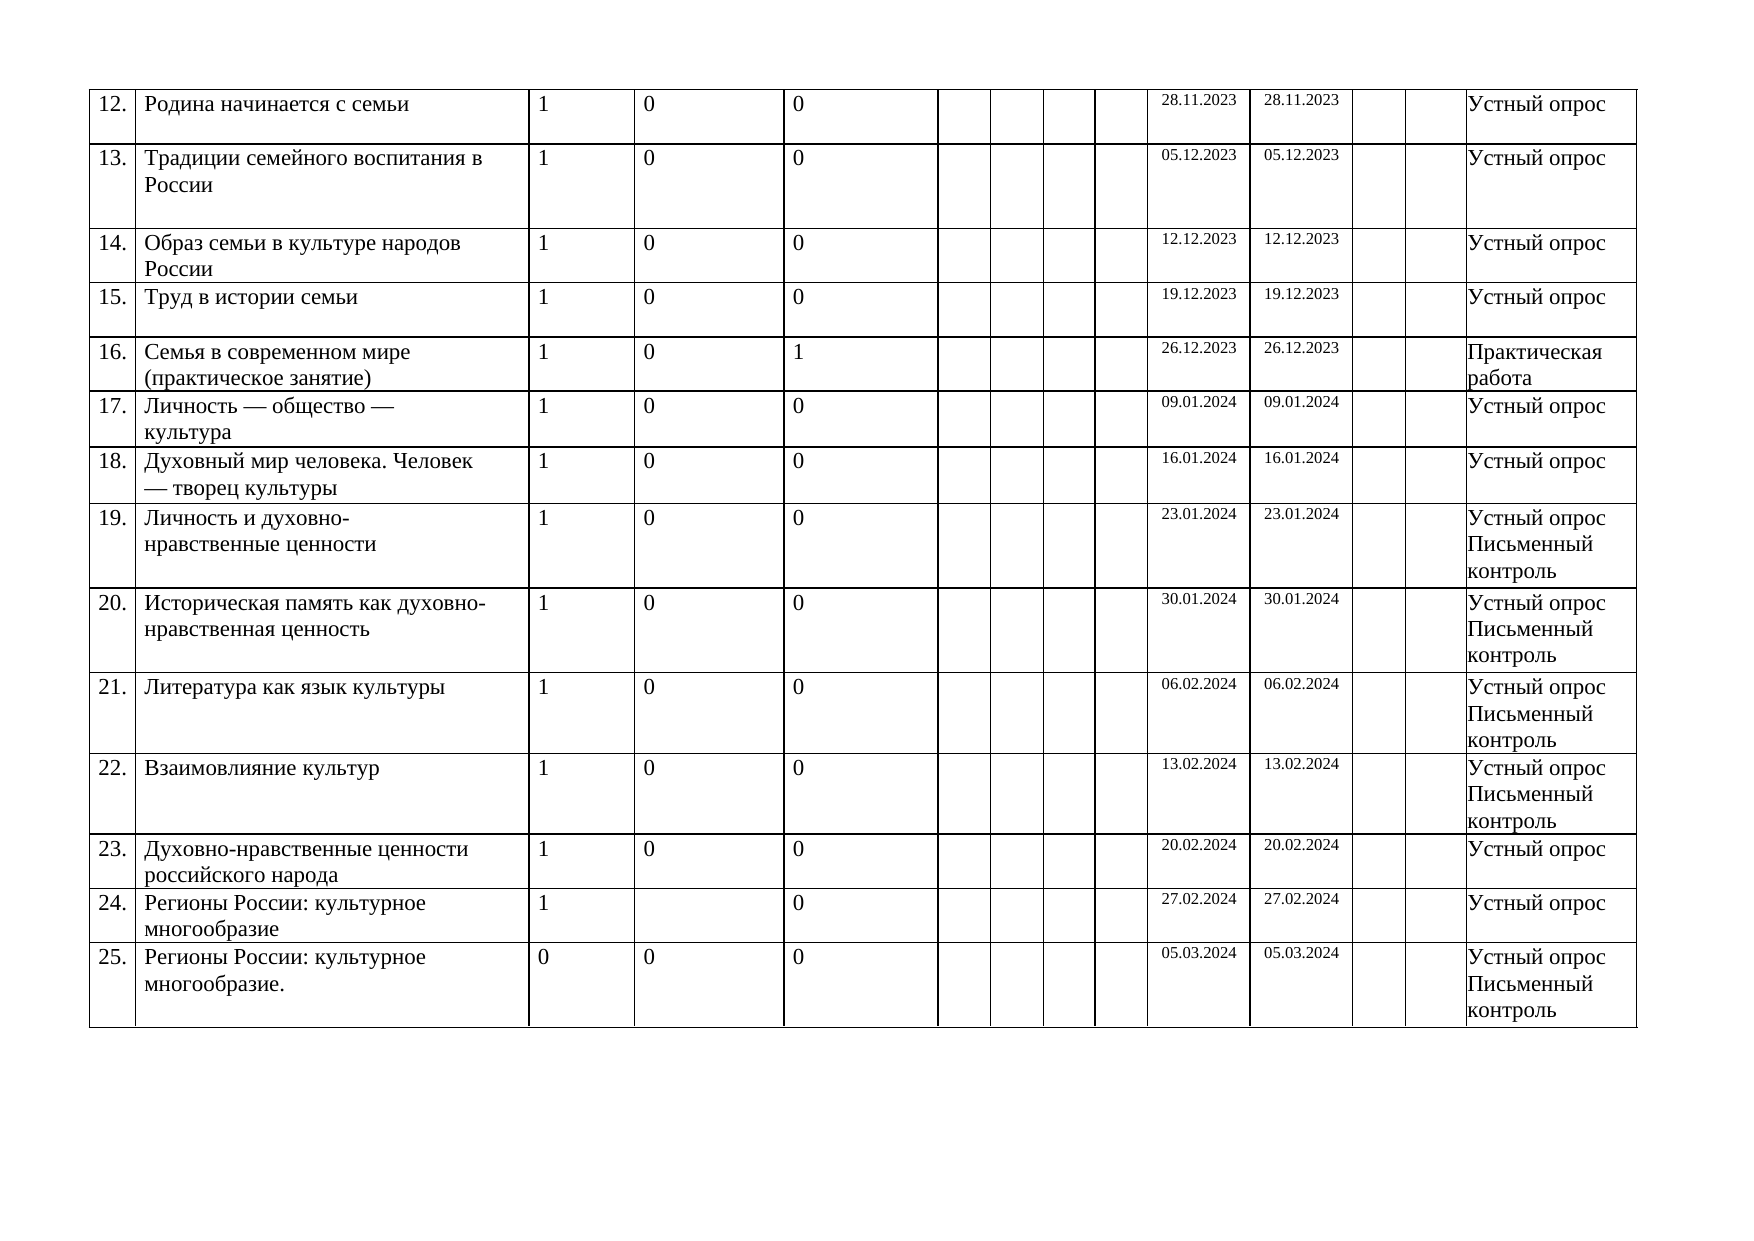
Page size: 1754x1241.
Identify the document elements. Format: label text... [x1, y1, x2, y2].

table_cell 16.01.2024 [1251, 448, 1352, 502]
table_cell [991, 448, 1043, 502]
table_cell [1406, 283, 1466, 336]
table_cell Личность — общество — культура [136, 392, 528, 446]
table_cell 1 [785, 338, 937, 390]
table_cell Устный опрос [1467, 448, 1636, 502]
table_cell [939, 589, 990, 672]
table_cell [991, 754, 1043, 833]
table_cell 06.02.2024 [1148, 673, 1249, 752]
table_cell [939, 504, 990, 587]
table_cell [1044, 589, 1094, 672]
table_cell 19.12.2023 [1148, 283, 1249, 336]
table_cell [991, 673, 1043, 752]
table_cell [1406, 504, 1466, 587]
table_cell 1 [530, 90, 634, 143]
table_cell 0 [635, 504, 783, 587]
table_cell [1044, 392, 1094, 446]
table_cell Образ семьи в культуре народов России [136, 229, 528, 282]
table_cell 0 [635, 754, 783, 833]
table_cell 0 [785, 283, 937, 336]
table_cell Устный опрос [1467, 283, 1636, 336]
table_cell 1 [530, 673, 634, 752]
table_cell [991, 145, 1043, 228]
table_cell 27.02.2024 [1148, 889, 1249, 942]
table_cell 14. [90, 229, 135, 282]
table_cell 19. [90, 504, 135, 587]
table_cell 0 [785, 589, 937, 672]
table_cell [1044, 754, 1094, 833]
table_cell 0 [785, 835, 937, 887]
table_cell [1353, 835, 1405, 887]
table_cell [1044, 835, 1094, 887]
table_cell [1353, 338, 1405, 390]
table_cell Устный опрос Письменный контроль [1467, 504, 1636, 587]
table_cell [939, 673, 990, 752]
table_cell 1 [530, 229, 634, 282]
table_cell [1353, 448, 1405, 502]
table_cell [939, 283, 990, 336]
table_cell Литература как язык культуры [136, 673, 528, 752]
table_cell [1353, 673, 1405, 752]
table_cell [939, 835, 990, 887]
table_cell 13. [90, 145, 135, 228]
table_cell [1353, 90, 1405, 143]
table_cell 27.02.2024 [1251, 889, 1352, 942]
table_cell 0 [785, 145, 937, 228]
table_cell 0 [785, 392, 937, 446]
table_cell Регионы России: культурное многообразие [136, 889, 528, 942]
table_cell 05.03.2024 [1251, 943, 1352, 1026]
table_cell [1096, 392, 1147, 446]
table_cell 28.11.2023 [1148, 90, 1249, 143]
table_cell [939, 229, 990, 282]
table_cell 20. [90, 589, 135, 672]
table_cell 23.01.2024 [1148, 504, 1249, 587]
table_cell [1353, 283, 1405, 336]
table_cell [1353, 504, 1405, 587]
table_cell Традиции семейного воспитания в России [136, 145, 528, 228]
table_cell 19.12.2023 [1251, 283, 1352, 336]
table_cell 22. [90, 754, 135, 833]
table_cell 0 [635, 448, 783, 502]
table_cell 16.01.2024 [1148, 448, 1249, 502]
table_cell [1353, 229, 1405, 282]
table_cell 1 [530, 338, 634, 390]
table_cell 26.12.2023 [1148, 338, 1249, 390]
table_cell Семья в современном мире (практическое занятие) [136, 338, 528, 390]
table_cell [1353, 589, 1405, 672]
table_cell 05.12.2023 [1148, 145, 1249, 228]
table_cell 0 [785, 229, 937, 282]
table_cell Устный опрос [1467, 392, 1636, 446]
table_cell [939, 448, 990, 502]
table_cell [1044, 90, 1094, 143]
table_cell [1406, 90, 1466, 143]
table_cell 0 [635, 145, 783, 228]
table_cell 25. [90, 943, 135, 1026]
table_cell [1096, 835, 1147, 887]
table_cell Труд в истории семьи [136, 283, 528, 336]
table_cell [1406, 835, 1466, 887]
table_cell 20.02.2024 [1251, 835, 1352, 887]
table_cell 09.01.2024 [1148, 392, 1249, 446]
table_cell [1406, 448, 1466, 502]
table_cell [1096, 338, 1147, 390]
table_cell [1406, 392, 1466, 446]
table_cell 1 [530, 504, 634, 587]
table_cell [1353, 392, 1405, 446]
table_cell Историческая память как духовно-нравственная ценность [136, 589, 528, 672]
table_cell Устный опрос [1467, 145, 1636, 228]
table_cell [1406, 589, 1466, 672]
table_cell [1096, 448, 1147, 502]
table_cell 23. [90, 835, 135, 887]
table_cell [991, 589, 1043, 672]
table_cell 1 [530, 448, 634, 502]
table_cell 0 [635, 90, 783, 143]
table_cell [1096, 283, 1147, 336]
table_cell Устный опрос Письменный контроль [1467, 754, 1636, 833]
table_cell Практическая работа [1467, 338, 1636, 390]
table_cell 1 [530, 589, 634, 672]
table_cell Родина начинается с семьи [136, 90, 528, 143]
table_cell 0 [785, 889, 937, 942]
table_cell [1406, 338, 1466, 390]
table_cell [991, 338, 1043, 390]
table_cell [1353, 943, 1405, 1026]
table_cell Устный опрос [1467, 889, 1636, 942]
table_cell 23.01.2024 [1251, 504, 1352, 587]
table_cell [1406, 145, 1466, 228]
table_cell 20.02.2024 [1148, 835, 1249, 887]
table_cell 0 [785, 504, 937, 587]
table_cell 05.12.2023 [1251, 145, 1352, 228]
table_cell 18. [90, 448, 135, 502]
table_cell 30.01.2024 [1148, 589, 1249, 672]
table_cell 0 [785, 943, 937, 1026]
table_cell [1044, 145, 1094, 228]
table_cell [1096, 145, 1147, 228]
table_cell [1044, 229, 1094, 282]
table_cell [1096, 943, 1147, 1026]
table_cell [1044, 448, 1094, 502]
table_cell 28.11.2023 [1251, 90, 1352, 143]
table_cell [1353, 889, 1405, 942]
table_cell Регионы России: культурное многообразие. [136, 943, 528, 1026]
table_cell 0 [785, 673, 937, 752]
table_cell [939, 145, 990, 228]
table_cell 0 [635, 229, 783, 282]
table_cell 06.02.2024 [1251, 673, 1352, 752]
table_cell 12. [90, 90, 135, 143]
table_cell 0 [785, 754, 937, 833]
table_cell [1096, 889, 1147, 942]
table_cell [991, 943, 1043, 1026]
table_cell 0 [635, 589, 783, 672]
table_cell [1353, 754, 1405, 833]
table_cell Взаимовлияние культур [136, 754, 528, 833]
table_cell Духовный мир человека. Человек — творец культуры [136, 448, 528, 502]
table_cell [1044, 504, 1094, 587]
table_cell Устный опрос Письменный контроль [1467, 943, 1636, 1026]
table_cell [1096, 504, 1147, 587]
table_cell [939, 754, 990, 833]
table_cell Устный опрос Письменный контроль [1467, 673, 1636, 752]
table_cell [1406, 754, 1466, 833]
table_cell [1406, 673, 1466, 752]
table_cell Духовно-нравственные ценности российского народа [136, 835, 528, 887]
table_cell [1096, 589, 1147, 672]
table_cell 12.12.2023 [1251, 229, 1352, 282]
table_cell [991, 283, 1043, 336]
table_cell Устный опрос Письменный контроль [1467, 589, 1636, 672]
table_cell Личность и духовно- нравственные ценности [136, 504, 528, 587]
table_cell [939, 943, 990, 1026]
table_cell 0 [785, 448, 937, 502]
table_cell 05.03.2024 [1148, 943, 1249, 1026]
table_cell 0 [785, 90, 937, 143]
table_cell [939, 889, 990, 942]
table_cell 13.02.2024 [1148, 754, 1249, 833]
table_cell [939, 338, 990, 390]
table_cell [1044, 943, 1094, 1026]
table_cell 1 [530, 392, 634, 446]
table_cell 17. [90, 392, 135, 446]
table_cell 1 [530, 754, 634, 833]
table_cell 0 [635, 338, 783, 390]
table_cell [939, 392, 990, 446]
table_cell [991, 504, 1043, 587]
table_cell 21. [90, 673, 135, 752]
table_cell 1 [530, 889, 634, 942]
table_cell 0 [635, 835, 783, 887]
table_cell Устный опрос [1467, 90, 1636, 143]
table_cell 0 [635, 943, 783, 1026]
table_cell [1406, 229, 1466, 282]
table_cell [991, 229, 1043, 282]
table_cell [1044, 889, 1094, 942]
table_cell 09.01.2024 [1251, 392, 1352, 446]
table_cell 1 [530, 835, 634, 887]
table_cell 0 [635, 283, 783, 336]
table_cell [1096, 229, 1147, 282]
table_cell 24. [90, 889, 135, 942]
table_cell [1096, 90, 1147, 143]
table_cell [991, 392, 1043, 446]
table_cell 13.02.2024 [1251, 754, 1352, 833]
table_cell 0 [635, 392, 783, 446]
table_cell [1406, 889, 1466, 942]
table_cell Устный опрос [1467, 229, 1636, 282]
table_cell [991, 90, 1043, 143]
table_cell 1 [530, 145, 634, 228]
table_cell [1096, 754, 1147, 833]
table_cell 12.12.2023 [1148, 229, 1249, 282]
table_cell 0 [635, 673, 783, 752]
table_cell 1 [530, 283, 634, 336]
table_cell [1044, 673, 1094, 752]
table_cell [939, 90, 990, 143]
table_cell 26.12.2023 [1251, 338, 1352, 390]
table_cell [1044, 283, 1094, 336]
table_cell 15. [90, 283, 135, 336]
table_cell [1096, 673, 1147, 752]
table_cell [991, 835, 1043, 887]
table_cell 30.01.2024 [1251, 589, 1352, 672]
table_cell [635, 889, 783, 942]
table_cell [991, 889, 1043, 942]
table_cell 16. [90, 338, 135, 390]
table_cell [1044, 338, 1094, 390]
table_cell Устный опрос [1467, 835, 1636, 887]
table_cell 0 [530, 943, 634, 1026]
table_cell [1406, 943, 1466, 1026]
table_cell [1353, 145, 1405, 228]
